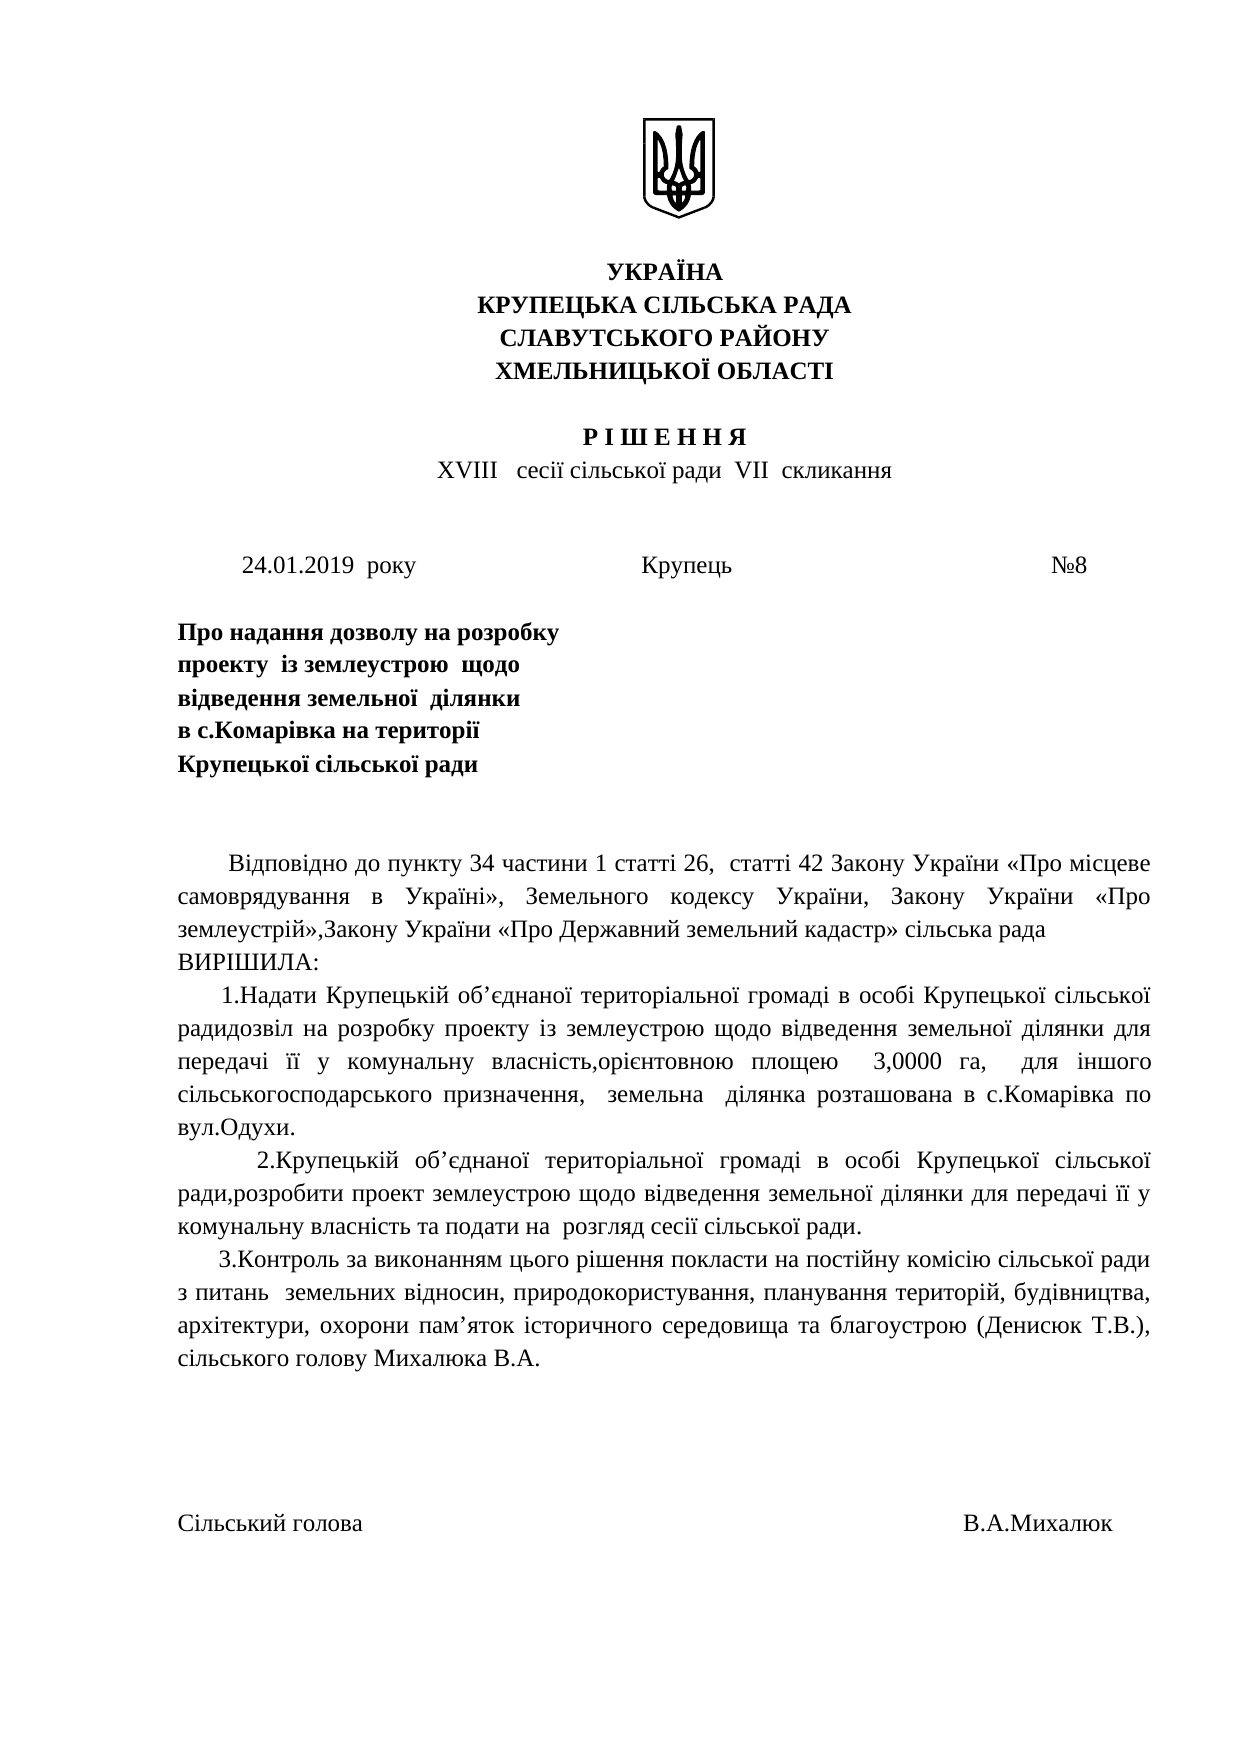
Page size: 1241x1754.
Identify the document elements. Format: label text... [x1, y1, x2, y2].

text відведення земельної ділянки [177, 683, 1152, 711]
text в с.Комарівка на території [177, 716, 1152, 744]
text Сільський голова В.А.Михалюк [177, 1508, 1152, 1537]
text Крупецької сільської ради [177, 749, 1152, 777]
text 3.Контроль за виконанням цього рішення покласти на постійну комісію сільської ради з питань земельних відносин, природокористування, планування територій, будівництва, архітектури, охорони пам’яток історичного середовища та благоустрою (Денисюк Т.В.), сільського голову Михалюка В.А. [177, 1244, 1152, 1372]
text 2.Крупецькій об’єднаної територіальної громаді в особі Крупецької сільської ради,розробити проект землеустрою щодо відведення земельної ділянки для передачі її у комунальну власність та подати на розгляд сесії сільської ради. [177, 1145, 1152, 1240]
text Відповідно до пункту 34 частини 1 статті 26, статті 42 Закону України «Про місцеве самоврядування в Україні», Земельного кодексу України, Закону України «Про землеустрій»,Закону України «Про Державний земельний кадастр» сільська рада [177, 848, 1152, 942]
text проекту із землеустрою щодо [177, 649, 1152, 678]
text СЛАВУТСЬКОГО РАЙОНУ [177, 323, 1152, 352]
text Р І Ш Е Н Н Я [177, 422, 1152, 451]
text ХМЕЛЬНИЦЬКОЇ ОБЛАСТІ [177, 356, 1152, 385]
text XVІІІ сесії сільської ради VІІ скликання [177, 455, 1152, 484]
text УКРАЇНА [177, 257, 1152, 286]
text Про надання дозволу на розробку [177, 617, 1152, 645]
text 1.Надати Крупецькій об’єднаної територіальної громаді в особі Крупецької сільської радидозвіл на розробку проекту із землеустрою щодо відведення земельної ділянки для передачі її у комунальну власність,орієнтовною площею 3,0000 га, для іншого сільськогосподарського призначення, земельна ділянка розташована в с.Комарівка по вул.Одухи. [177, 980, 1152, 1141]
text ВИРІШИЛА: [177, 947, 1152, 976]
text 24.01.2019 року Крупець №8 [177, 551, 1152, 579]
text КРУПЕЦЬКА СІЛЬСЬКА РАДА [177, 290, 1152, 319]
